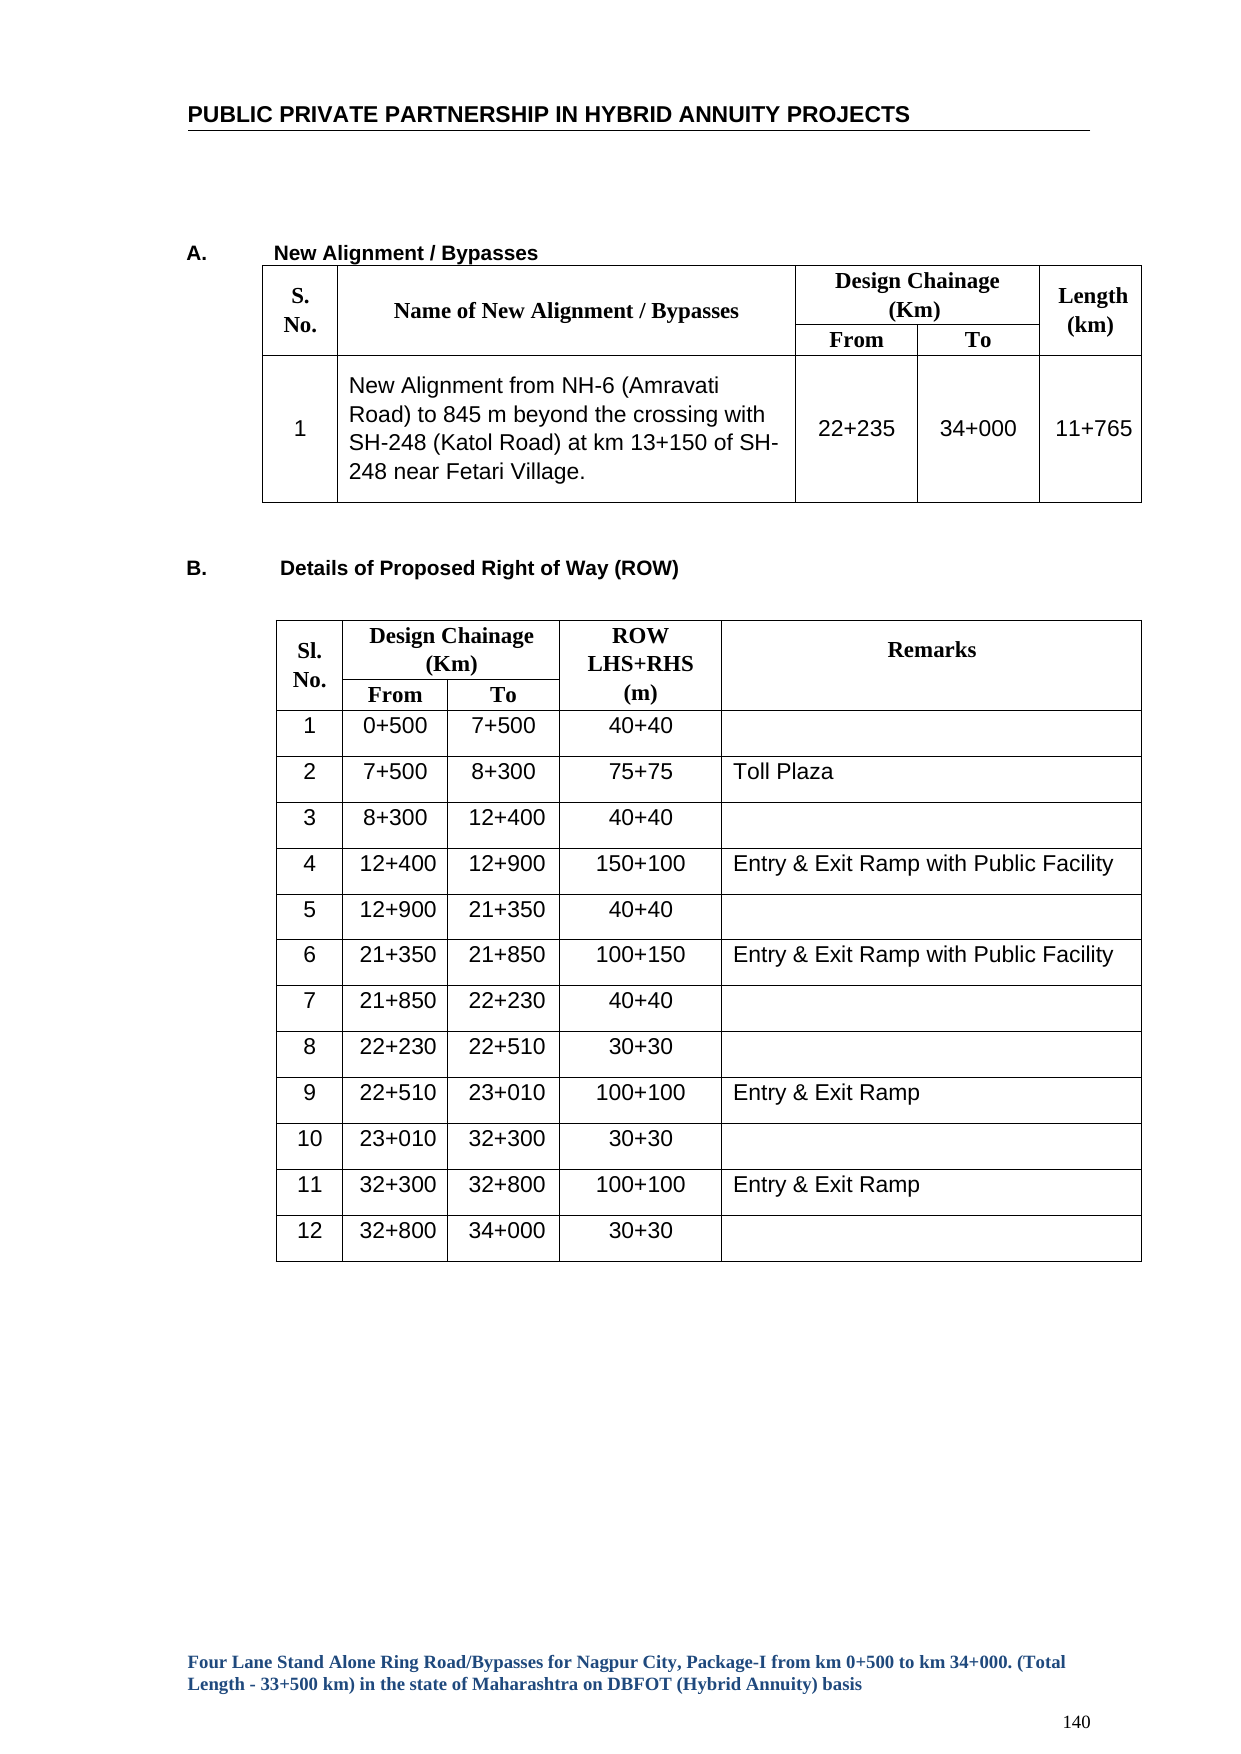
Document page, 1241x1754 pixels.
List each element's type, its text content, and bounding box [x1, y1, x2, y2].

table_header Sl. No. [277, 621, 342, 710]
subtitle New Alignment / Bypasses [186, 241, 1090, 265]
table_cell Entry & Exit Ramp with Public Facility [722, 849, 1141, 893]
table_cell [722, 1032, 1141, 1077]
table_cell 12+400 [343, 849, 447, 893]
table_cell New Alignment from NH-6 (Amravati Road) to 845 m beyond the crossing with SH-248 (Katol Road) at km 13+150 of SH-248 near Fetari Village. [338, 356, 795, 502]
table_header ROW LHS+RHS (m) [560, 621, 721, 710]
table_cell Entry & Exit Ramp [722, 1170, 1141, 1215]
table_header Name of New Alignment / Bypasses [338, 266, 795, 355]
table_cell 22+235 [796, 356, 917, 502]
table_cell 21+850 [343, 986, 447, 1031]
table_cell 100+100 [560, 1078, 721, 1123]
table_header Length (km) [1040, 266, 1141, 355]
table_cell 32+800 [343, 1216, 447, 1261]
table_cell 10 [277, 1124, 342, 1169]
table_cell 40+40 [560, 803, 721, 847]
table_cell 32+300 [448, 1124, 559, 1169]
table_cell 11+765 [1040, 356, 1141, 502]
table_cell 40+40 [560, 895, 721, 939]
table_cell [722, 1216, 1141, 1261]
table_cell 21+350 [343, 940, 447, 985]
subtitle B. Details of Proposed Right of Way (ROW) [186, 556, 1090, 580]
table_cell 12 [277, 1216, 342, 1261]
table_cell 4 [277, 849, 342, 893]
table_header S. No. [263, 266, 337, 355]
table_cell 34+000 [918, 356, 1039, 502]
table_cell 21+850 [448, 940, 559, 985]
table_header Design Chainage (Km) [343, 621, 559, 679]
table_cell [722, 711, 1141, 756]
table_cell 32+800 [448, 1170, 559, 1215]
table_cell 40+40 [560, 986, 721, 1031]
table_cell 3 [277, 803, 342, 847]
table_cell 12+900 [448, 849, 559, 893]
table_cell To [448, 680, 559, 710]
table_cell Toll Plaza [722, 757, 1141, 802]
table_cell 22+510 [343, 1078, 447, 1123]
table_cell 11 [277, 1170, 342, 1215]
table_cell 7 [277, 986, 342, 1031]
table_cell 22+230 [448, 986, 559, 1031]
table_cell 12+400 [448, 803, 559, 847]
table_cell [722, 680, 1141, 710]
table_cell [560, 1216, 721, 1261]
table_cell 30+30 [560, 1124, 721, 1169]
table_cell 12+900 [343, 895, 447, 939]
table_cell 0+500 [343, 711, 447, 756]
table_cell 8+300 [448, 757, 559, 802]
table_cell 1 [263, 356, 337, 502]
table_cell [722, 986, 1141, 1031]
table_cell 100+100 [560, 1170, 721, 1215]
table_cell 9 [277, 1078, 342, 1123]
table_cell From [796, 325, 917, 355]
table_cell Entry & Exit Ramp with Public Facility [722, 940, 1141, 985]
table_cell 23+010 [448, 1078, 559, 1123]
table_cell 7+500 [448, 711, 559, 756]
table_cell 5 [277, 895, 342, 939]
table_cell 2 [277, 757, 342, 802]
table_cell [722, 895, 1141, 939]
table_cell 150+100 [560, 849, 721, 893]
table_cell 21+350 [448, 895, 559, 939]
table_cell 1 [277, 711, 342, 756]
table_cell 7+500 [343, 757, 447, 802]
table_cell [722, 1124, 1141, 1169]
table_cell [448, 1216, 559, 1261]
table_cell 75+75 [560, 757, 721, 802]
table_cell 6 [277, 940, 342, 985]
table_cell [722, 803, 1141, 847]
table_cell Entry & Exit Ramp [722, 1078, 1141, 1123]
table_cell 40+40 [560, 711, 721, 756]
table_header Remarks [722, 621, 1141, 679]
table_cell 100+150 [560, 940, 721, 985]
table_header Design Chainage (Km) [796, 266, 1039, 324]
table_cell 32+300 [343, 1170, 447, 1215]
table_cell 30+30 [560, 1032, 721, 1077]
table_cell 22+510 [448, 1032, 559, 1077]
table_cell 22+230 [343, 1032, 447, 1077]
table_cell From [343, 680, 447, 710]
table_cell 8+300 [343, 803, 447, 847]
table_cell 8 [277, 1032, 342, 1077]
table_cell 23+010 [343, 1124, 447, 1169]
table_cell To [918, 325, 1039, 355]
